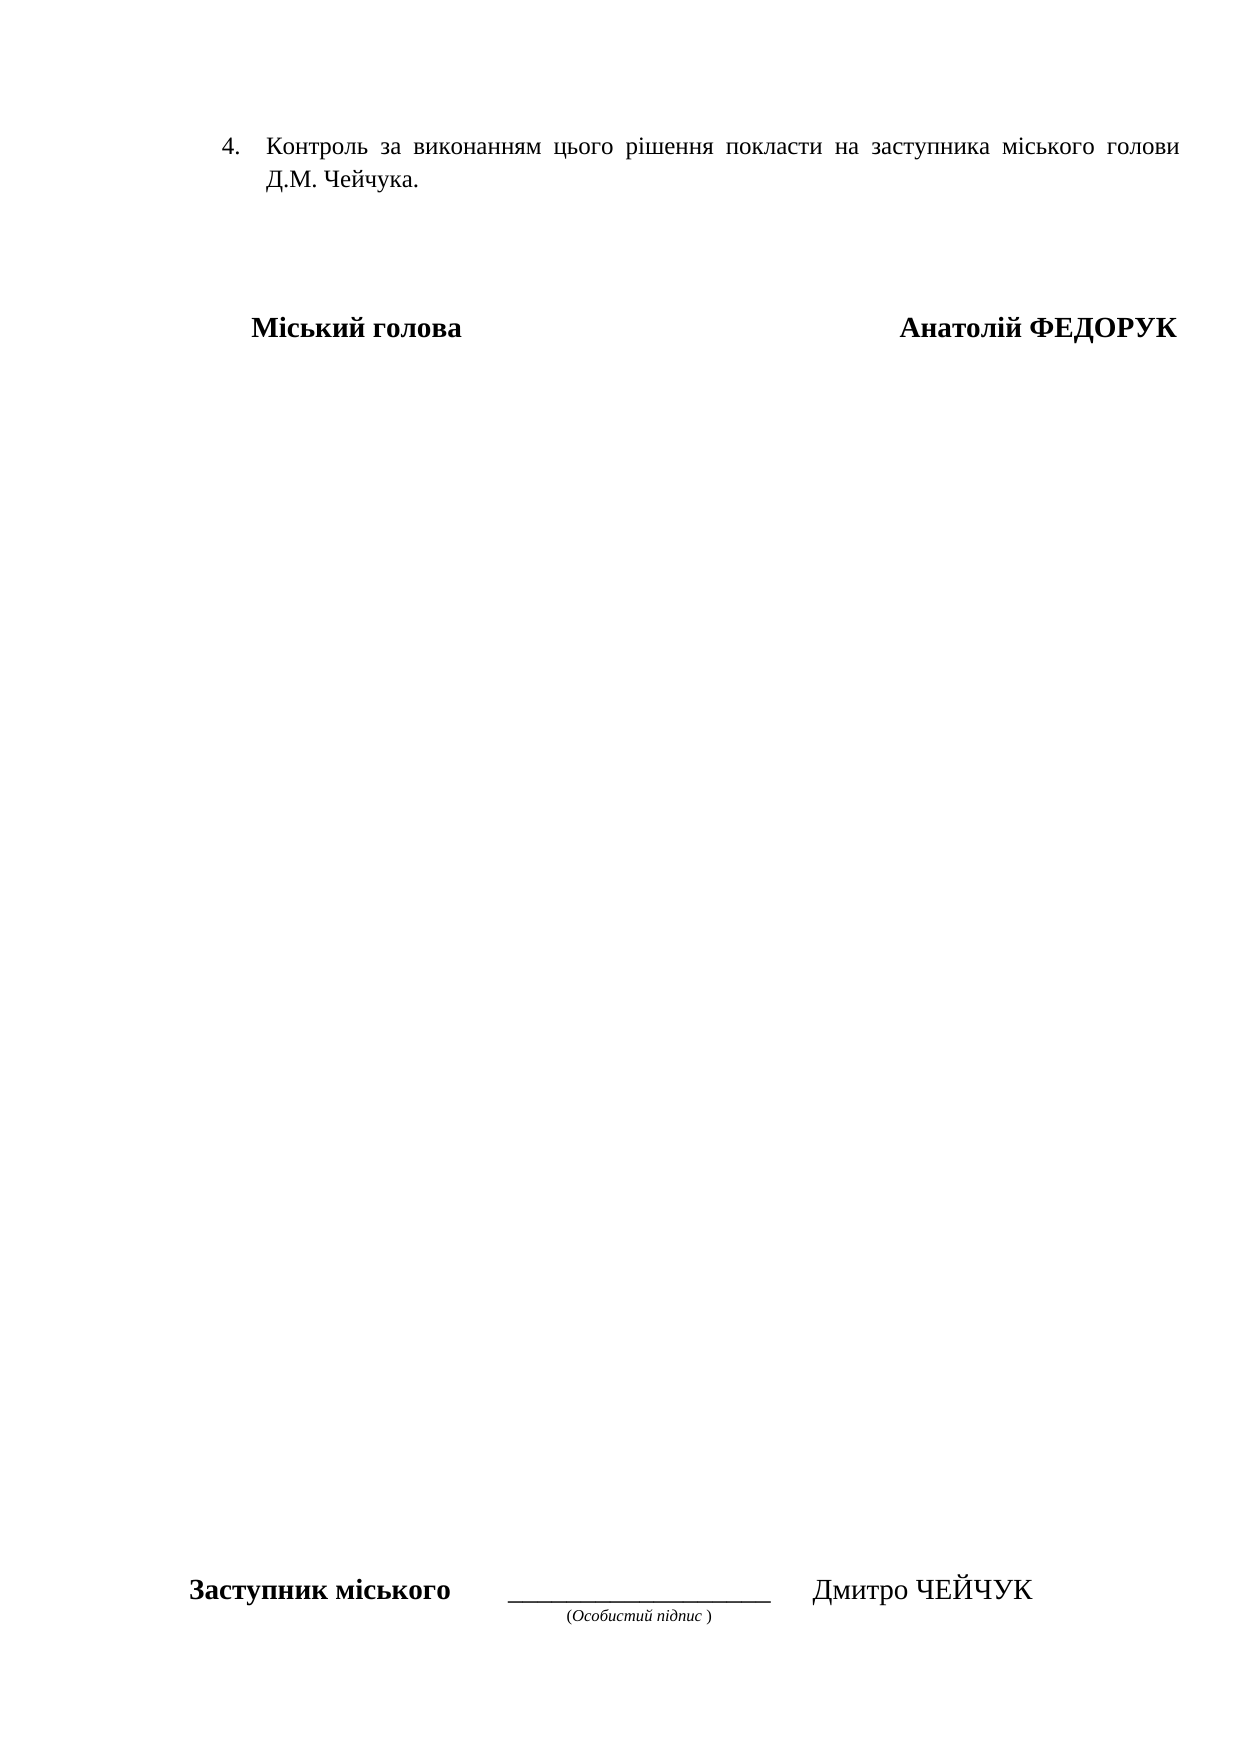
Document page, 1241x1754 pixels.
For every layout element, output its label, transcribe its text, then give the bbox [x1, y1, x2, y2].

table_header Дмитро ЧЕЙЧУК [801, 1572, 1181, 1636]
text Міський голова Анатолій ФЕДОРУК [177, 310, 1181, 344]
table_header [178, 1572, 477, 1636]
list Контроль за виконанням цього рішення покласти на заступника міського голови Д.М. Чейчука. [222, 131, 1181, 193]
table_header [477, 1572, 801, 1636]
